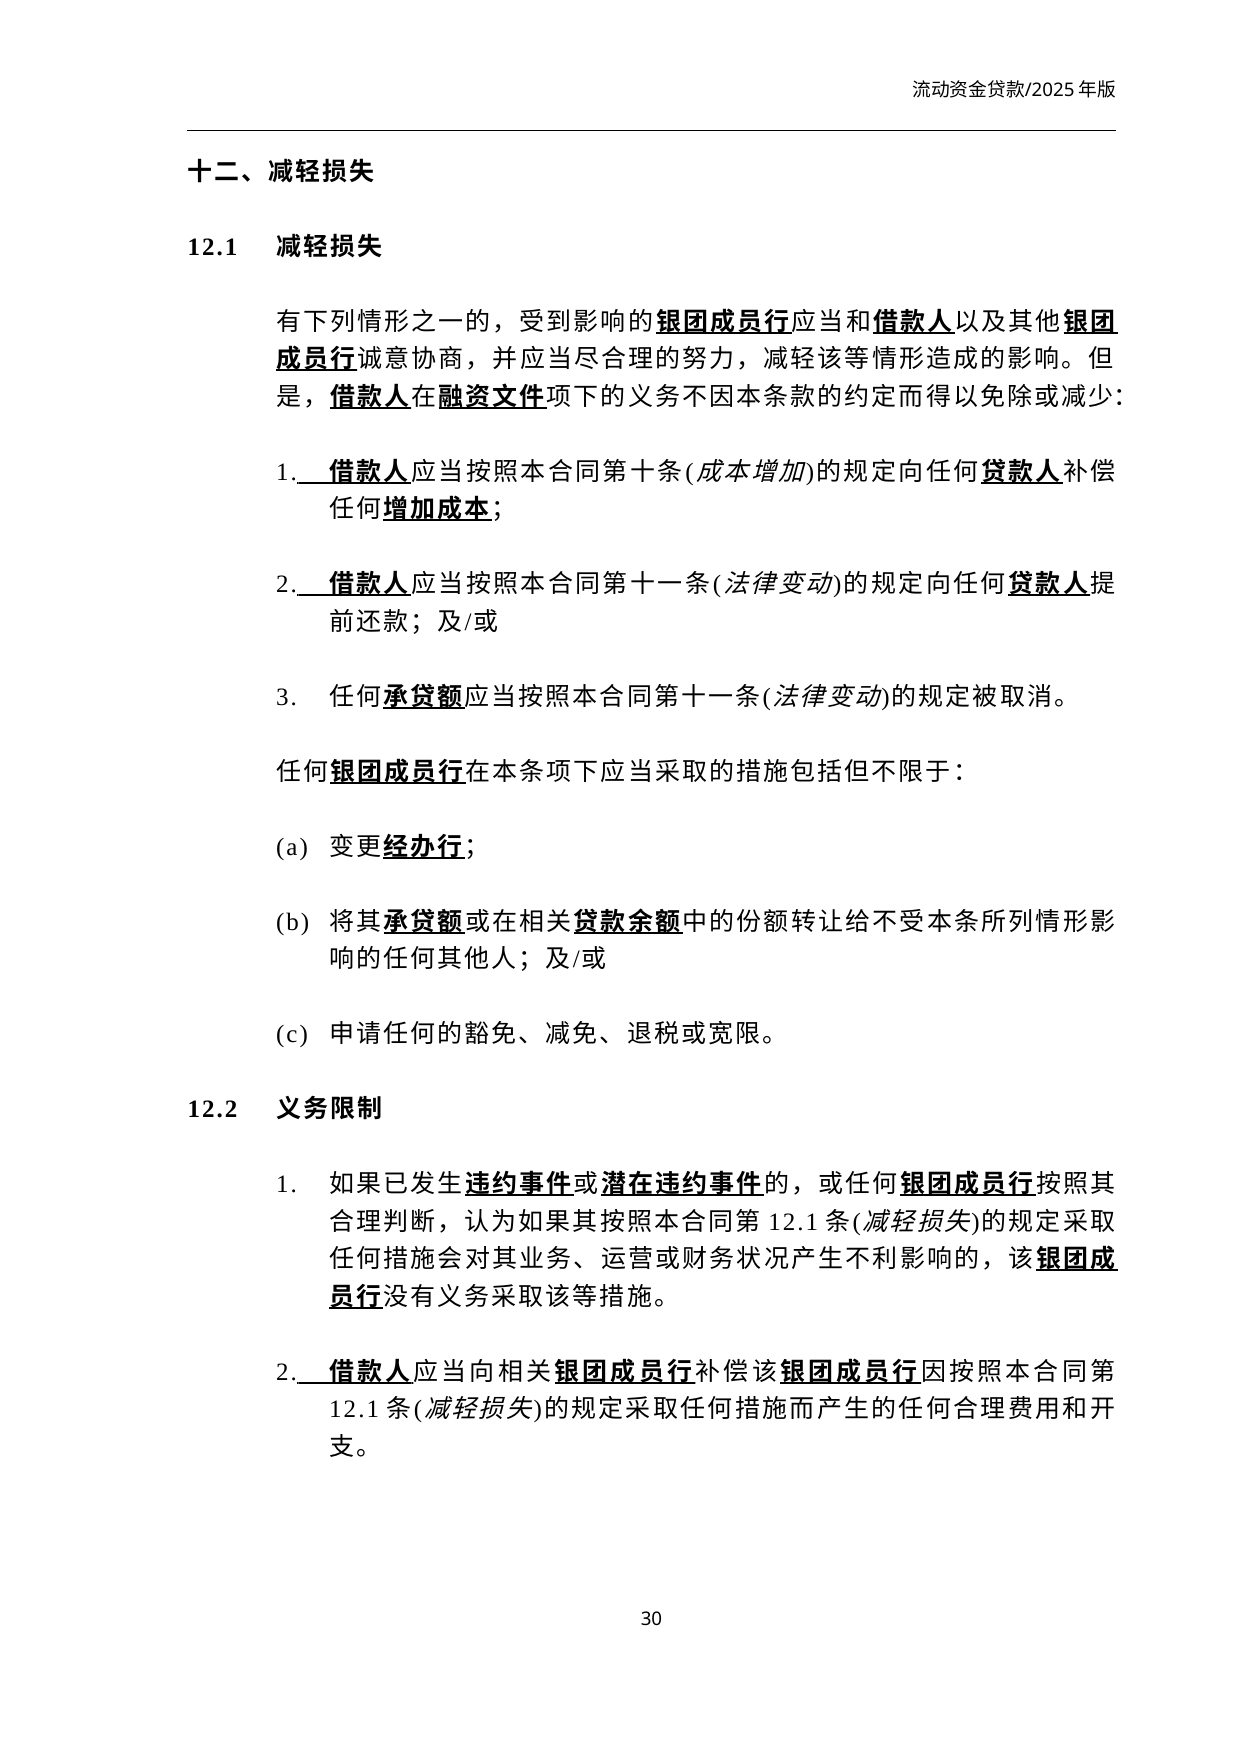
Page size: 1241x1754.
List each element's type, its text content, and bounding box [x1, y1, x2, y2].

list 申请任何的豁免、减免、退税或宽限。 [276, 1012, 1116, 1050]
list 借款人应当按照本合同第十一条(法律变动)的规定向任何贷款人提前还款；及/或 [276, 562, 1116, 637]
list 变更经办行； [276, 825, 1116, 862]
list 借款人应当按照本合同第十条(成本增加)的规定向任何贷款人补偿任何增加成本； [276, 450, 1116, 525]
text 任何银团成员行在本条项下应当采取的措施包括但不限于： [276, 750, 1116, 787]
list 如果已发生违约事件或潜在违约事件的，或任何银团成员行按照其合理判断，认为如果其按照本合同第12.1条(减轻损失)的规定采取任何措施会对其业务、运营或财务状况产生不利影响的，该银团成员行没有义务采取该等措施。 [276, 1162, 1116, 1312]
text 有下列情形之一的，受到影响的银团成员行应当和借款人以及其他银团成员行诚意协商，并应当尽合理的努力，减轻该等情形造成的影响。但是，借款人在融资文件项下的义务不因本条款的约定而得以免除或减少： [276, 300, 1116, 412]
text 12.1 减轻损失 [187, 225, 1116, 262]
list 任何承贷额应当按照本合同第十一条(法律变动)的规定被取消。 [276, 675, 1116, 712]
text 十二、减轻损失 [187, 150, 1116, 187]
text 12.2 义务限制 [187, 1087, 1116, 1125]
list 借款人应当向相关银团成员行补偿该银团成员行因按照本合同第12.1条(减轻损失)的规定采取任何措施而产生的任何合理费用和开支。 [276, 1350, 1116, 1462]
list 将其承贷额或在相关贷款余额中的份额转让给不受本条所列情形影响的任何其他人；及/或 [276, 900, 1116, 975]
